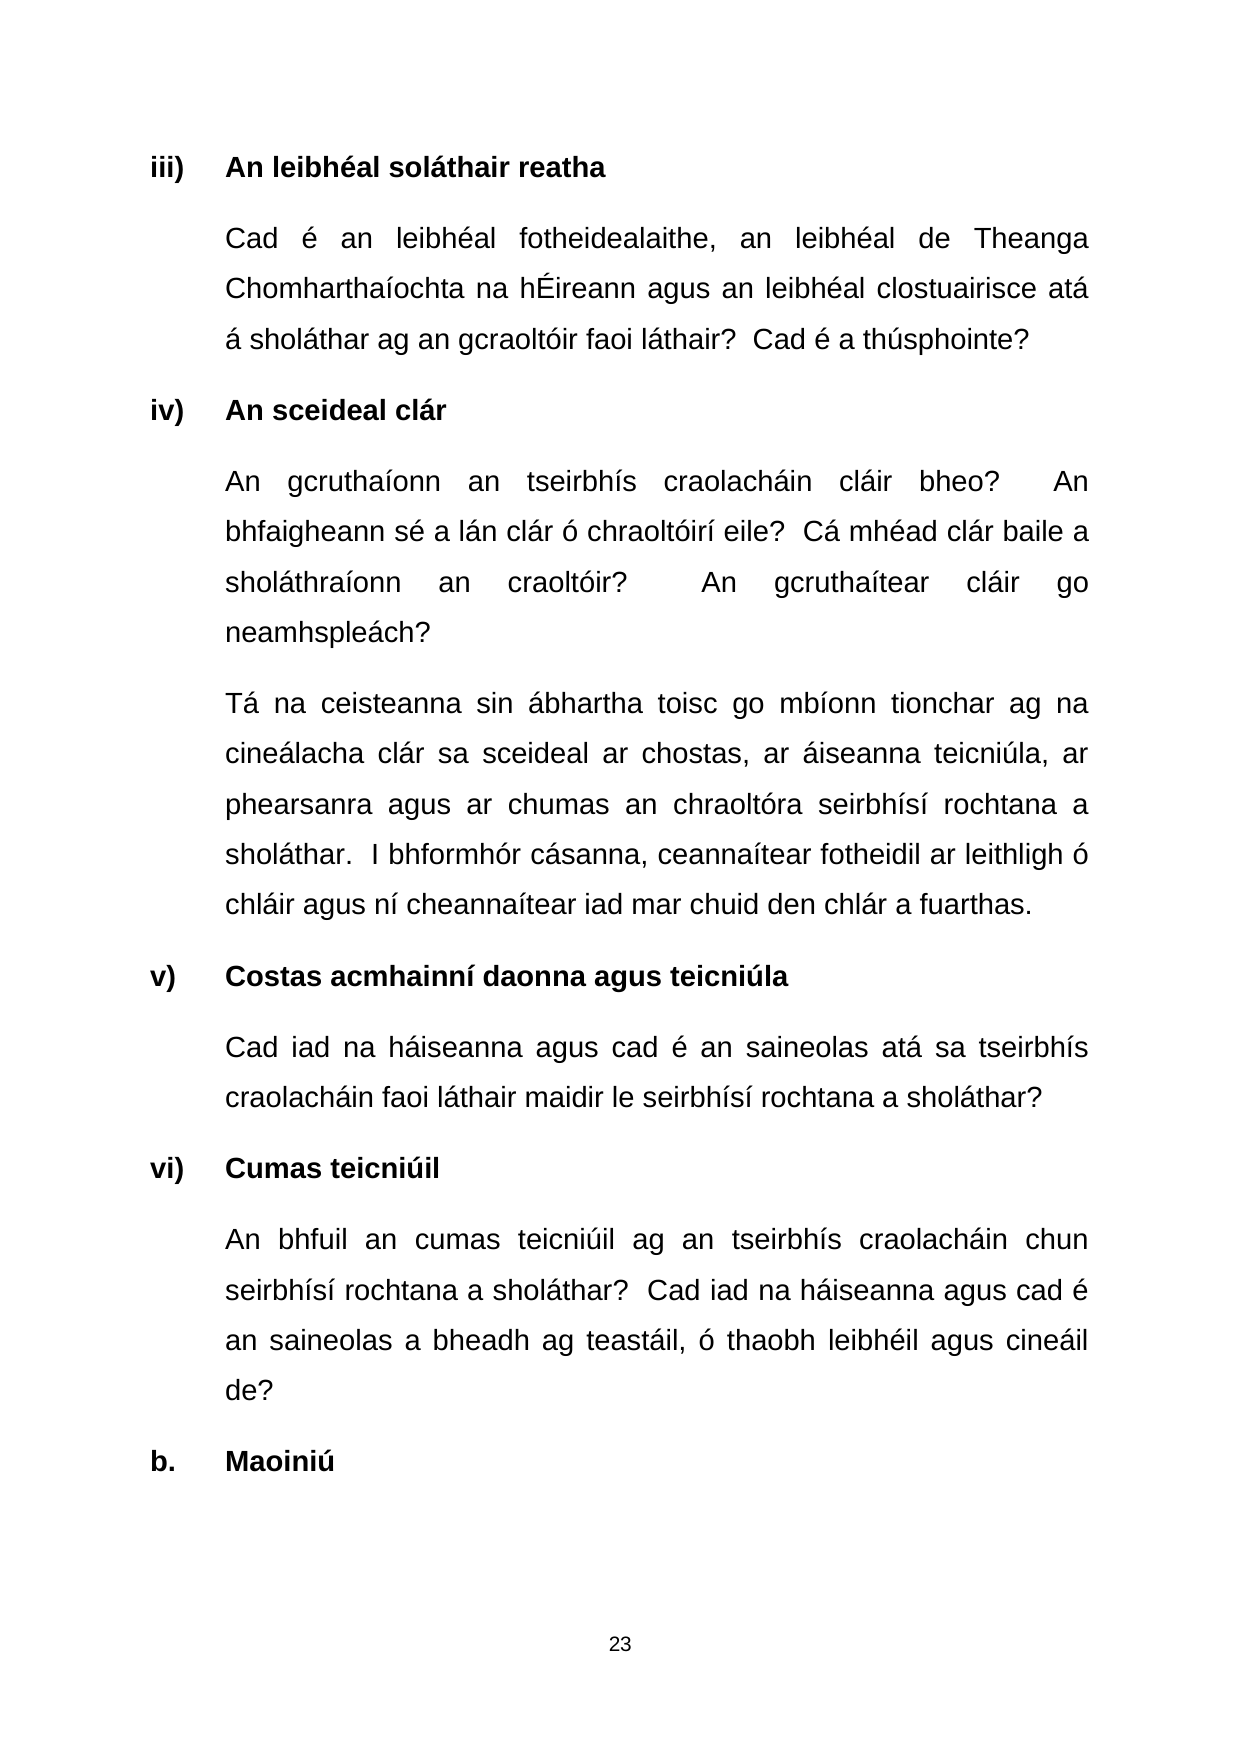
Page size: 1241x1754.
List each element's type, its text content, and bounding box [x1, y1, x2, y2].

text Tá na ceisteanna sin ábhartha toisc go mbíonn tionchar ag na cineálacha clár sa sceideal ar chostas, ar áiseanna teicniúla, ar phearsanra agus ar chumas an chraoltóra seirbhísí rochtana a sholáthar. I bhformhór cásanna, ceannaítear fotheidil ar leithligh ó chláir agus ní cheannaítear iad mar chuid den chlár a fuarthas. [225, 686, 1090, 921]
text Cad é an leibhéal fotheidealaithe, an leibhéal de Theanga Chomharthaíochta na hÉireann agus an leibhéal clostuairisce atá á sholáthar ag an gcraoltóir faoi láthair? Cad é a thúsphointe? [225, 221, 1090, 355]
text vi) Cumas teicniúil [150, 1151, 1090, 1185]
text Cad iad na háiseanna agus cad é an saineolas atá sa tseirbhís craolacháin faoi láthair maidir le seirbhísí rochtana a sholáthar? [225, 1030, 1090, 1113]
text b. Maoiniú [150, 1444, 1090, 1478]
text iii) An leibhéal soláthair reatha [150, 150, 1090, 183]
text iv) An sceideal clár [150, 393, 1090, 426]
text An bhfuil an cumas teicniúil ag an tseirbhís craolacháin chun seirbhísí rochtana a sholáthar? Cad iad na háiseanna agus cad é an saineolas a bheadh ag teastáil, ó thaobh leibhéil agus cineáil de? [225, 1222, 1090, 1407]
text v) Costas acmhainní daonna agus teicniúla [150, 958, 1090, 992]
text An gcruthaíonn an tseirbhís craolacháin cláir bheo? An bhfaigheann sé a lán clár ó chraoltóirí eile? Cá mhéad clár baile a sholáthraíonn an craoltóir? An gcruthaítear cláir go neamhspleách? [225, 464, 1090, 648]
